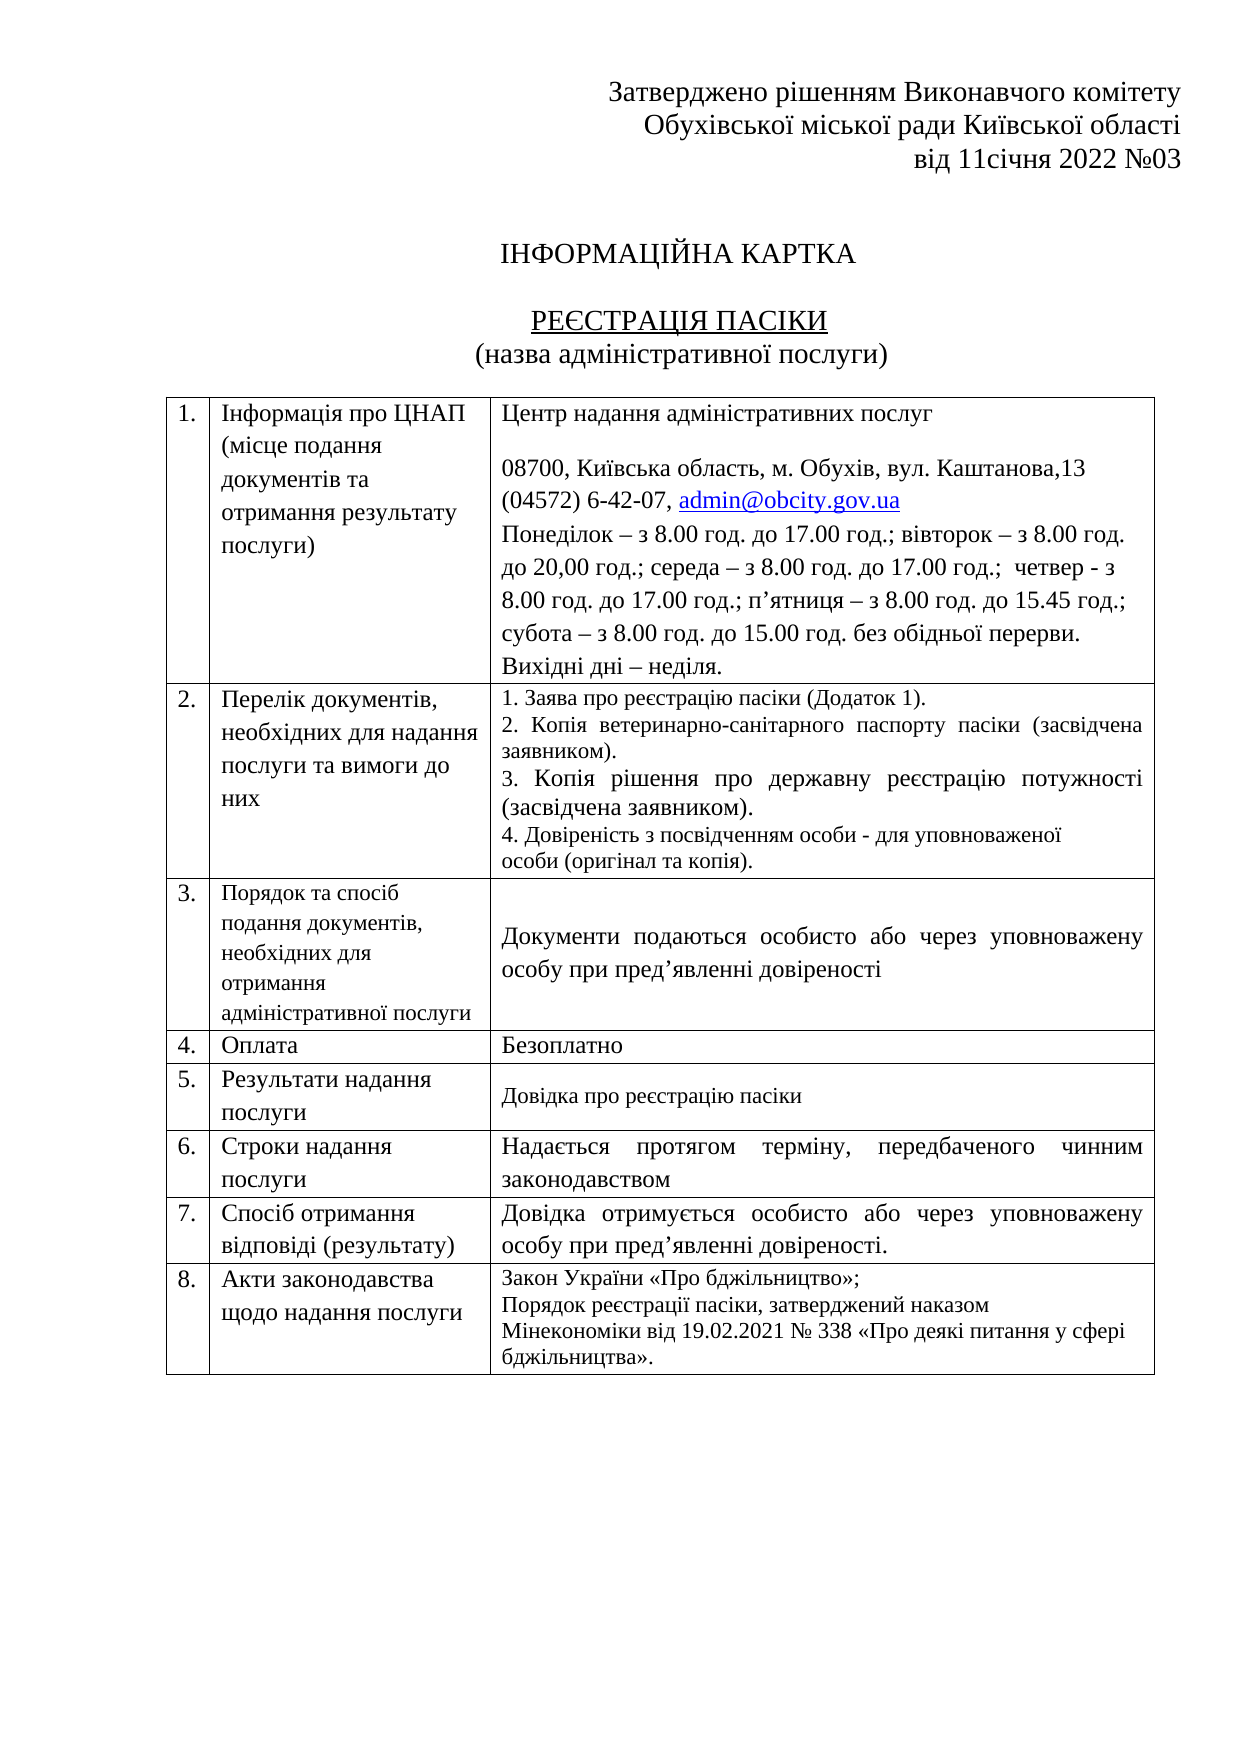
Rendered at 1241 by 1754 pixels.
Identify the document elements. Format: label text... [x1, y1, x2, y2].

text Обухівської міської ради Київської області [177, 107, 1181, 141]
table_cell 2. [167, 684, 209, 877]
table_cell 8. [167, 1264, 209, 1373]
text ІНФОРМАЦІЙНА КАРТКА [177, 236, 1181, 269]
text від 11січня 2022 №03 [177, 141, 1181, 174]
table_cell Документи подаються особисто або через уповноважену особу при пред’явленні довіреності [491, 879, 1154, 1029]
text (назва адміністративної послуги) [177, 337, 930, 370]
table_cell 6. [167, 1131, 209, 1197]
table_cell Спосіб отримання відповіді (результату) [210, 1198, 490, 1263]
table_cell Акти законодавства щодо надання послуги [210, 1264, 490, 1373]
table_cell Результати надання послуги [210, 1064, 490, 1130]
table_header Центр надання адміністративних послуг 08700, Київська область, м. Обухів, вул. Каштанова,13 (04572) 6-42-07, admin@obcity.gov.ua Понеділок – з 8.00 год. до 17.00 год.; вівторок – з 8.00 год. до 20,00 год.; середа – з 8.00 год. до 17.00 год.; четвер - з 8.00 год. до 17.00 год.; п’ятниця – з 8.00 год. до 15.45 год.; субота – з 8.00 год. до 15.00 год. без обідньої перерви. Вихідні дні – неділя. [491, 398, 1154, 683]
table_cell Надається протягом терміну, передбаченого чинним законодавством [491, 1131, 1154, 1197]
table_cell Довідка про реєстрацію пасіки [491, 1064, 1154, 1130]
table_cell 1. Заява про реєстрацію пасіки (Додаток 1). 2. Копія ветеринарно-санітарного паспорту пасіки (засвідчена заявником). 3. Копія рішення про державну реєстрацію потужності (засвідчена заявником). 4. Довіреність з посвідченням особи - для уповноваженої особи (оригінал та копія). [491, 684, 1154, 877]
table_cell Закон України «Про бджільництво»; Порядок реєстрації пасіки, затверджений наказом Мінекономіки від 19.02.2021 № 338 «Про деякі питання у сфері бджільництва». [491, 1264, 1154, 1373]
table_cell 7. [167, 1198, 209, 1263]
table_cell 3. [167, 879, 209, 1029]
table_cell Перелік документів, необхідних для надання послуги та вимоги до них [210, 684, 490, 877]
text Затверджено рішенням Виконавчого комітету [177, 74, 1181, 107]
table_cell Довідка отримується особисто або через уповноважену особу при пред’явленні довіреності. [491, 1198, 1154, 1263]
table_cell 5. [167, 1064, 209, 1130]
table_cell Оплата [210, 1031, 490, 1063]
text РЕЄСТРАЦІЯ ПАСІКИ [177, 303, 1181, 337]
table_cell Безоплатно [491, 1031, 1154, 1063]
table_cell Строки надання послуги [210, 1131, 490, 1197]
table_cell Порядок та спосіб подання документів, необхідних для отримання адміністративної послуги [210, 879, 490, 1029]
table_header 1. [167, 398, 209, 683]
table_header Інформація про ЦНАП (місце подання документів та отримання результату послуги) [210, 398, 490, 683]
table_cell 4. [167, 1031, 209, 1063]
